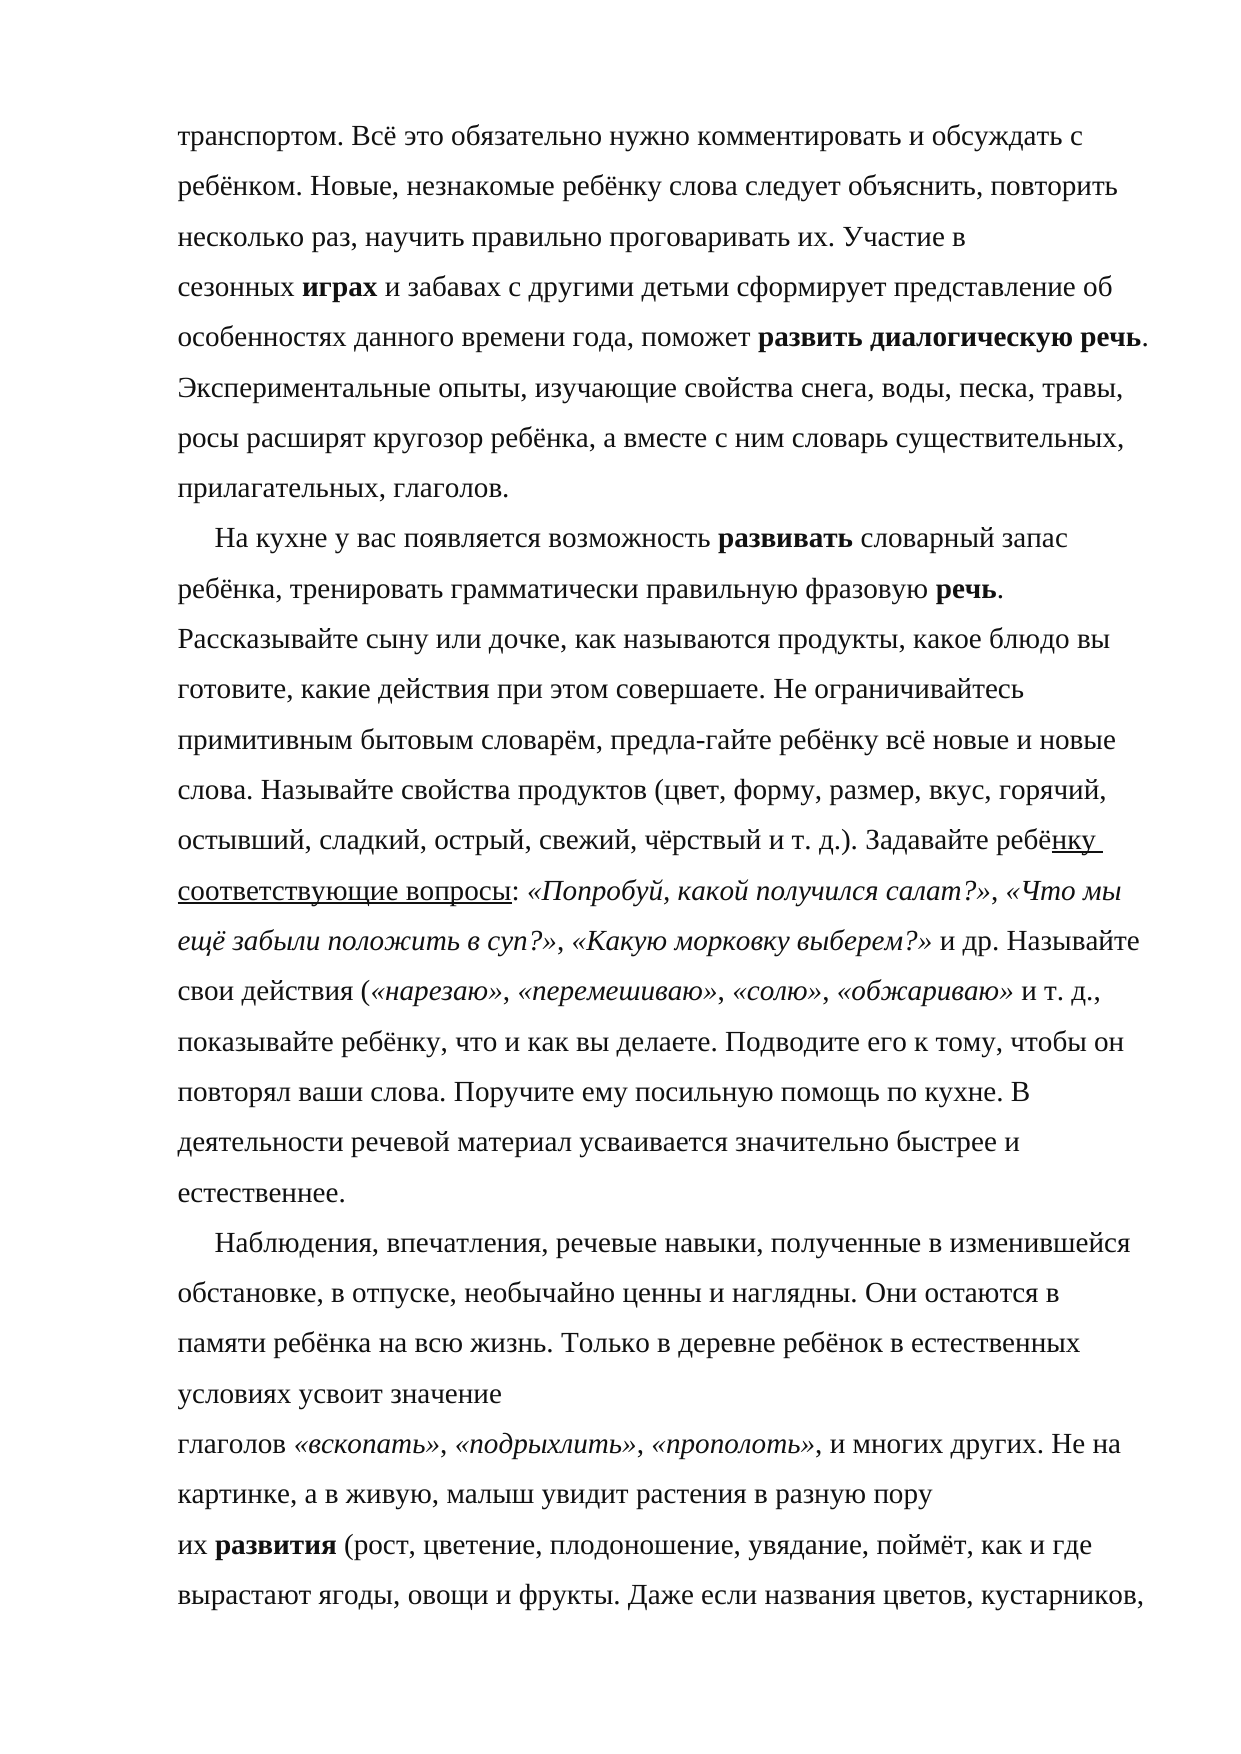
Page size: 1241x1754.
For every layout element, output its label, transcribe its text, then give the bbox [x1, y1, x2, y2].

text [177, 1225, 1152, 1611]
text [177, 118, 1152, 504]
text На кухне у вас появляется возможность развивать словарный запас ребёнка, тренировать грамматически правильную фразовую речь. Рассказывайте сыну или дочке, как называются продукты, какое блюдо вы готовите, какие действия при этом совершаете. Не ограничивайтесь примитивным бытовым словарём, предла-гайте ребёнку всё новые и новые слова. Называйте свойства продуктов (цвет, форму, размер, вкус, горячий, остывший, сладкий, острый, свежий, чёрствый и т. д.). Задавайте ребёнку соответствующие вопросы: «Попробуй, какой получился салат?», «Что мы ещё забыли положить в суп?», «Какую морковку выберем?» и др. Называйте свои действия («нарезаю», «перемешиваю», «солю», «обжариваю» и т. д., показывайте ребёнку, что и как вы делаете. Подводите его к тому, чтобы он повторял ваши слова. Поручите ему посильную помощь по кухне. В деятельности речевой материал усваивается значительно быстрее и естественнее. [177, 521, 1152, 1208]
